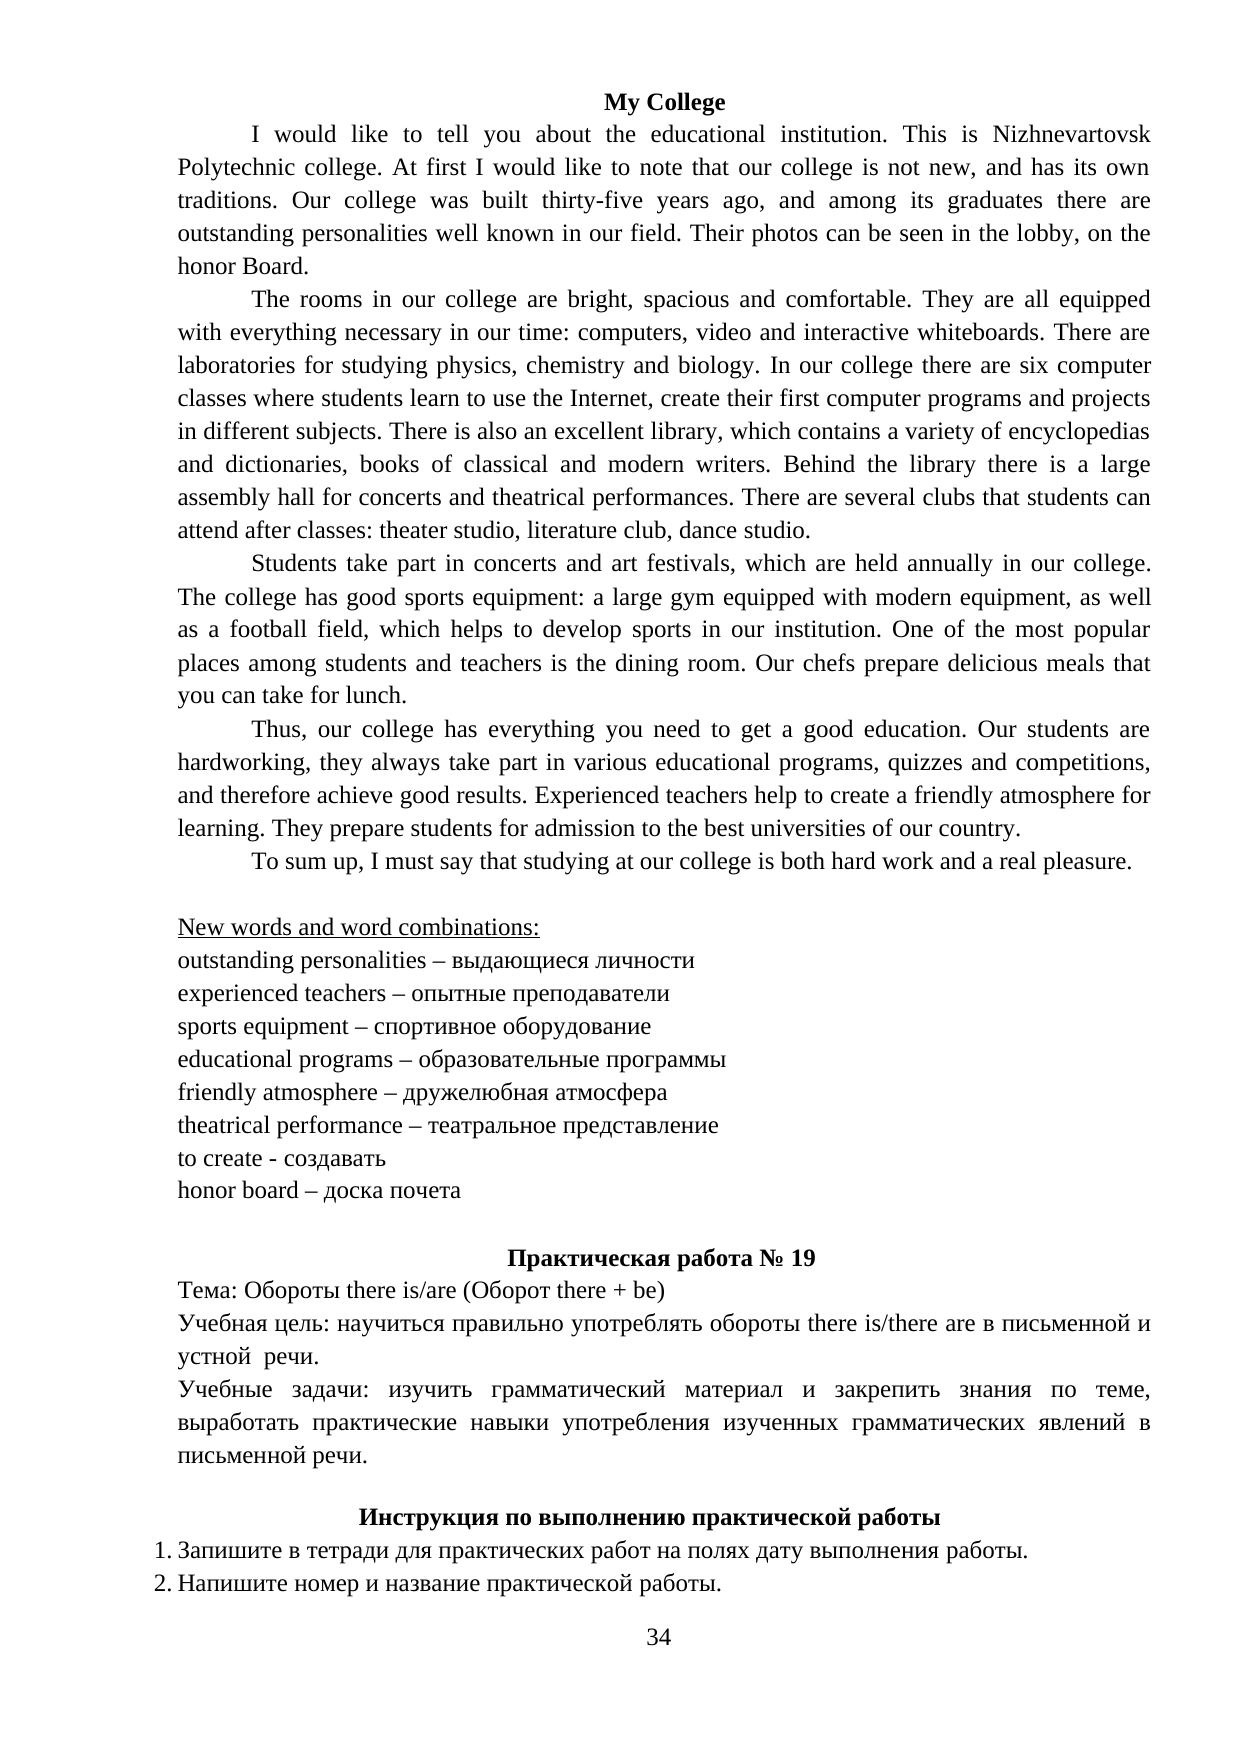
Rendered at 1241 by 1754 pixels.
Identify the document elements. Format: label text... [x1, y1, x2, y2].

text outstanding personalities – выдающиеся личности еxperienced teachers – опытные преподаватели sports equipment – спортивное оборудование educational programs – образовательные программы friendly atmosphere – дружелюбная атмосфера theatrical performance – театральное представление to create - создавать [177, 945, 728, 1172]
text Thus, our college has everything you need to get a good education. Our students are hardworking, they always take part in various educational programs, quizzes and competitions, and therefore achieve good results. Experienced teachers help to create a friendly atmosphere for learning. They prepare students for admission to the best universities of our country. [177, 714, 1152, 841]
subtitle Практическая работа № 19 [507, 1243, 1215, 1271]
text Учебная цель: научиться правильно употреблять обороты there is/there are в письменной и устной речи. [177, 1308, 1152, 1370]
subtitle Инструкция по выполнению практической работы [358, 1502, 1215, 1531]
text Учебные задачи: изучить грамматический материал и закрепить знания по теме, выработать практические навыки употребления изученных грамматических явлений в письменной речи. [177, 1374, 1152, 1469]
text I would like to tell you about the educational institution. This is Nizhnevartovsk Polytechnic college. At first I would like to note that our college is not new, and has its own traditions. Our college was built thirty-five years ago, and among its graduates there are outstanding personalities well known in our field. Their photos can be seen in the lobby, on the honor Board. [177, 119, 1152, 280]
text New words and word combinations: [177, 912, 1215, 941]
subtitle My College [604, 87, 1215, 115]
text honor board – доска почета [177, 1176, 1215, 1205]
text Тема: Обороты there is/are (Оборот there + be) [177, 1275, 1215, 1304]
text The rooms in our college are bright, spacious and comfortable. They are all equipped with everything necessary in our time: computers, video and interactive whiteboards. There are laboratories for studying physics, chemistry and biology. In our college there are six computer classes where students learn to use the Internet, create their first computer programs and projects in different subjects. There is also an excellent library, which contains a variety of encyclopedias and dictionaries, books of classical and modern writers. Behind the library there is a large assembly hall for concerts and theatrical performances. There are several clubs that students can attend after classes: theater studio, literature club, dance studio. [177, 284, 1152, 544]
text To sum up, I must say that studying at our college is both hard work and a real pleasure. [251, 846, 1215, 874]
list Запишите в тетради для практических работ на полях дату выполнения работы. [154, 1535, 1215, 1564]
list Напишите номер и название практической работы. [154, 1568, 1215, 1597]
text Students take part in concerts and art festivals, which are held annually in our college. The college has good sports equipment: a large gym equipped with modern equipment, as well as a football field, which helps to develop sports in our institution. One of the most popular places among students and teachers is the dining room. Our chefs prepare delicious meals that you can take for lunch. [177, 548, 1152, 709]
